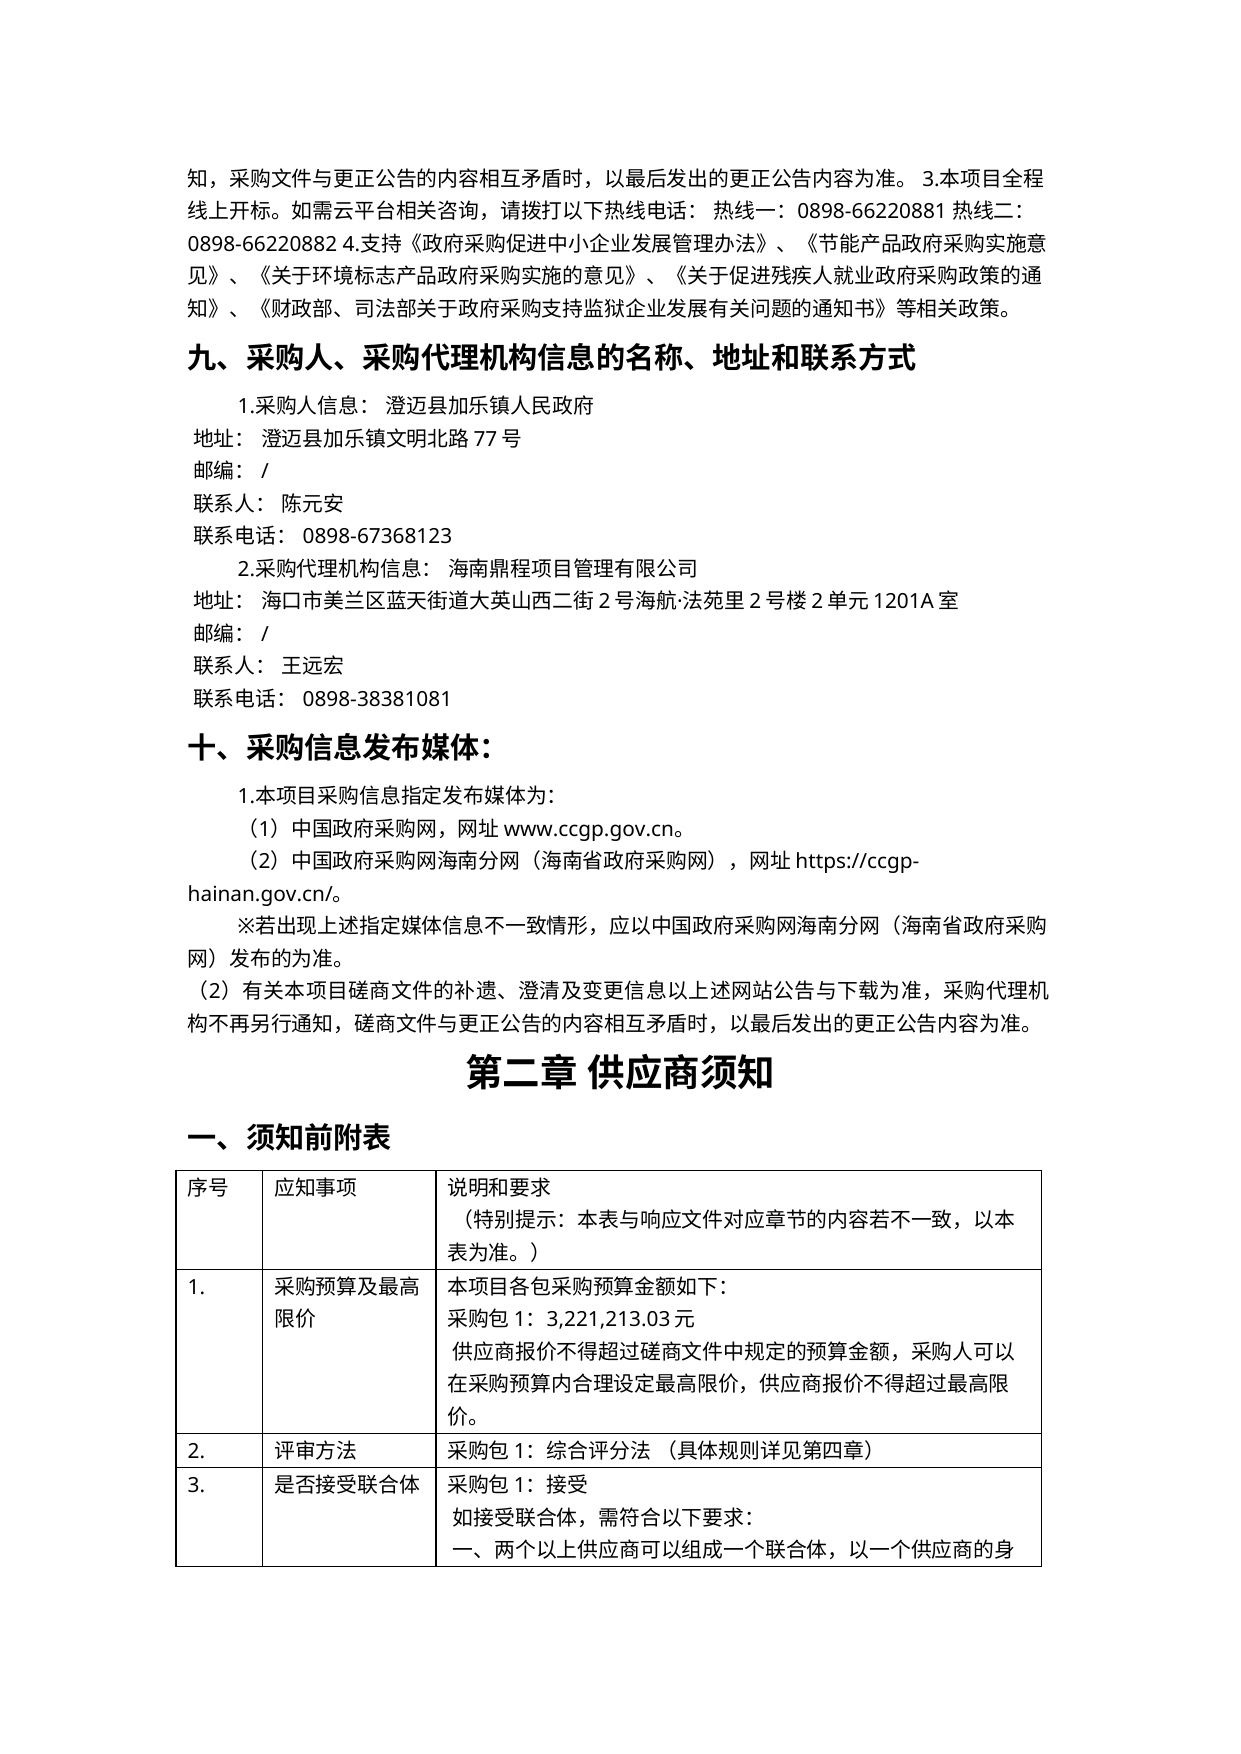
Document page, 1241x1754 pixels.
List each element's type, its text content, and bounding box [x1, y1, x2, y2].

text ※若出现上述指定媒体信息不一致情形，应以中国政府采购网海南分网（海南省政府采购网）发布的为准。 [187, 909, 1053, 974]
text 1.本项目采购信息指定发布媒体为： [187, 779, 1053, 812]
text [187, 162, 1053, 324]
text 邮编： / [187, 617, 1053, 649]
text 联系人： 王远宏 [187, 649, 1053, 682]
text （2）中国政府采购网海南分网（海南省政府采购网），网址https://ccgp-hainan.gov.cn/。 [187, 844, 1053, 909]
text 十、采购信息发布媒体： [187, 714, 1053, 779]
table_header 序号 [177, 1171, 262, 1268]
text 联系电话： 0898-67368123 [187, 519, 1053, 552]
table_cell 采购包1：综合评分法 （具体规则详见第四章） [437, 1434, 1041, 1467]
table_cell 评审方法 [263, 1434, 435, 1467]
table_cell 采购预算及最高限价 [263, 1270, 435, 1433]
table_cell 3. [177, 1468, 262, 1566]
text 一、须知前附表 [187, 1104, 1053, 1169]
table_cell 是否接受联合体 [263, 1468, 435, 1566]
table_cell 1. [177, 1270, 262, 1433]
text 2.采购代理机构信息： 海南鼎程项目管理有限公司 [187, 552, 1053, 584]
text 联系电话： 0898-38381081 [187, 682, 1053, 714]
text 第二章 供应商须知 [187, 1039, 1053, 1104]
table_header 说明和要求 （特别提示：本表与响应文件对应章节的内容若不一致，以本表为准。） [437, 1171, 1041, 1268]
text 邮编： / [187, 454, 1053, 487]
text （2）有关本项目磋商文件的补遗、澄清及变更信息以上述网站公告与下载为准，采购代理机构不再另行通知，磋商文件与更正公告的内容相互矛盾时，以最后发出的更正公告内容为准。 [187, 974, 1053, 1039]
table_header 应知事项 [263, 1171, 435, 1268]
text 联系人： 陈元安 [187, 487, 1053, 519]
table_cell 本项目各包采购预算金额如下： 采购包1：3,221,213.03元 供应商报价不得超过磋商文件中规定的预算金额，采购人可以在采购预算内合理设定最高限价，供应商报价不得超过最高限价。 [437, 1270, 1041, 1433]
text 地址： 海口市美兰区蓝天街道大英山西二街2号海航·法苑里2号楼2单元1201A室 [187, 584, 1053, 617]
text 九、采购人、采购代理机构信息的名称、地址和联系方式 [187, 324, 1053, 389]
table_cell 2. [177, 1434, 262, 1467]
text （1）中国政府采购网，网址www.ccgp.gov.cn。 [187, 812, 1053, 844]
text 1.采购人信息： 澄迈县加乐镇人民政府 [187, 389, 1053, 422]
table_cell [437, 1468, 1041, 1566]
text 地址： 澄迈县加乐镇文明北路77号 [187, 422, 1053, 454]
